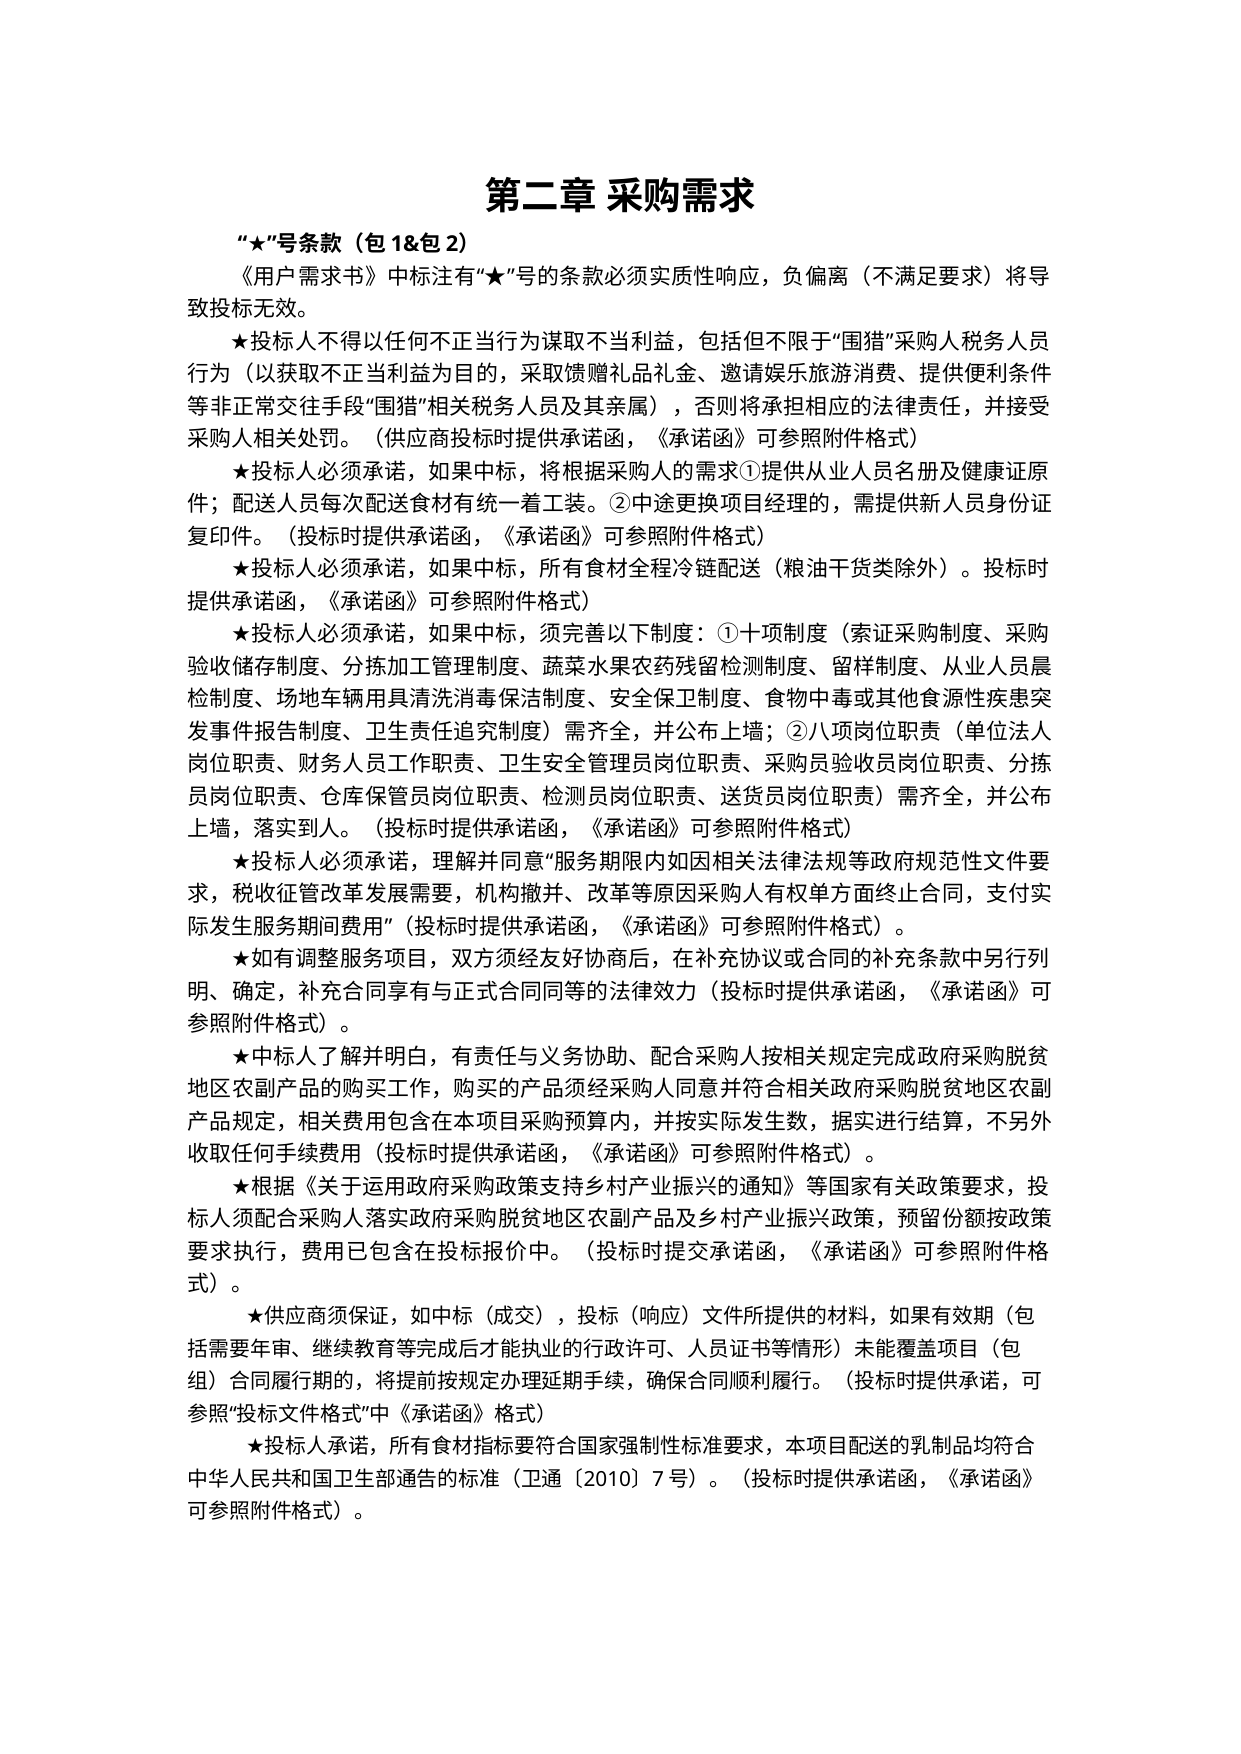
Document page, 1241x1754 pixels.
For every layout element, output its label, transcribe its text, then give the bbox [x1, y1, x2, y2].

text ★投标人必须承诺，理解并同意“服务期限内如因相关法律法规等政府规范性文件要求，税收征管改革发展需要，机构撤并、改革等原因采购人有权单方面终止合同，支付实际发生服务期间费用”（投标时提供承诺函，《承诺函》可参照附件格式）。 [187, 844, 1053, 942]
text ★投标人必须承诺，如果中标，将根据采购人的需求①提供从业人员名册及健康证原件；配送人员每次配送食材有统一着工装。②中途更换项目经理的，需提供新人员身份证复印件。（投标时提供承诺函，《承诺函》可参照附件格式） [187, 454, 1053, 552]
text 第二章 采购需求 [187, 162, 1053, 227]
text ★中标人了解并明白，有责任与义务协助、配合采购人按相关规定完成政府采购脱贫地区农副产品的购买工作，购买的产品须经采购人同意并符合相关政府采购脱贫地区农副产品规定，相关费用包含在本项目采购预算内，并按实际发生数，据实进行结算，不另外收取任何手续费用（投标时提供承诺函，《承诺函》可参照附件格式）。 [187, 1039, 1053, 1169]
text ★如有调整服务项目，双方须经友好协商后，在补充协议或合同的补充条款中另行列明、确定，补充合同享有与正式合同同等的法律效力（投标时提供承诺函，《承诺函》可参照附件格式）。 [187, 942, 1053, 1039]
text ★根据《关于运用政府采购政策支持乡村产业振兴的通知》等国家有关政策要求，投标人须配合采购人落实政府采购脱贫地区农副产品及乡村产业振兴政策，预留份额按政策要求执行，费用已包含在投标报价中。（投标时提交承诺函，《承诺函》可参照附件格式）。 [187, 1169, 1053, 1299]
text ★供应商须保证，如中标（成交），投标（响应）文件所提供的材料，如果有效期（包括需要年审、继续教育等完成后才能执业的行政许可、人员证书等情形）未能覆盖项目（包组）合同履行期的，将提前按规定办理延期手续，确保合同顺利履行。（投标时提供承诺，可参照“投标文件格式”中《承诺函》格式） [187, 1299, 1053, 1429]
text ★投标人必须承诺，如果中标，须完善以下制度：①十项制度（索证采购制度、采购验收储存制度、分拣加工管理制度、蔬菜水果农药残留检测制度、留样制度、从业人员晨检制度、场地车辆用具清洗消毒保洁制度、安全保卫制度、食物中毒或其他食源性疾患突发事件报告制度、卫生责任追究制度）需齐全，并公布上墙；②八项岗位职责（单位法人岗位职责、财务人员工作职责、卫生安全管理员岗位职责、采购员验收员岗位职责、分拣员岗位职责、仓库保管员岗位职责、检测员岗位职责、送货员岗位职责）需齐全，并公布上墙，落实到人。（投标时提供承诺函，《承诺函》可参照附件格式） [187, 617, 1053, 844]
text ★投标人承诺，所有食材指标要符合国家强制性标准要求，本项目配送的乳制品均符合中华人民共和国卫生部通告的标准（卫通〔2010〕7号）。（投标时提供承诺函，《承诺函》可参照附件格式）。 [187, 1429, 1053, 1527]
text ★投标人必须承诺，如果中标，所有食材全程冷链配送（粮油干货类除外）。投标时提供承诺函，《承诺函》可参照附件格式） [187, 552, 1053, 617]
text ★投标人不得以任何不正当行为谋取不当利益，包括但不限于“围猎”采购人税务人员行为（以获取不正当利益为目的，采取馈赠礼品礼金、邀请娱乐旅游消费、提供便利条件等非正常交往手段“围猎”相关税务人员及其亲属），否则将承担相应的法律责任，并接受采购人相关处罚。（供应商投标时提供承诺函，《承诺函》可参照附件格式） [187, 324, 1053, 454]
text 《用户需求书》中标注有“★”号的条款必须实质性响应，负偏离（不满足要求）将导致投标无效。 [187, 259, 1053, 324]
text “★”号条款（包1&包2） [187, 227, 1053, 259]
